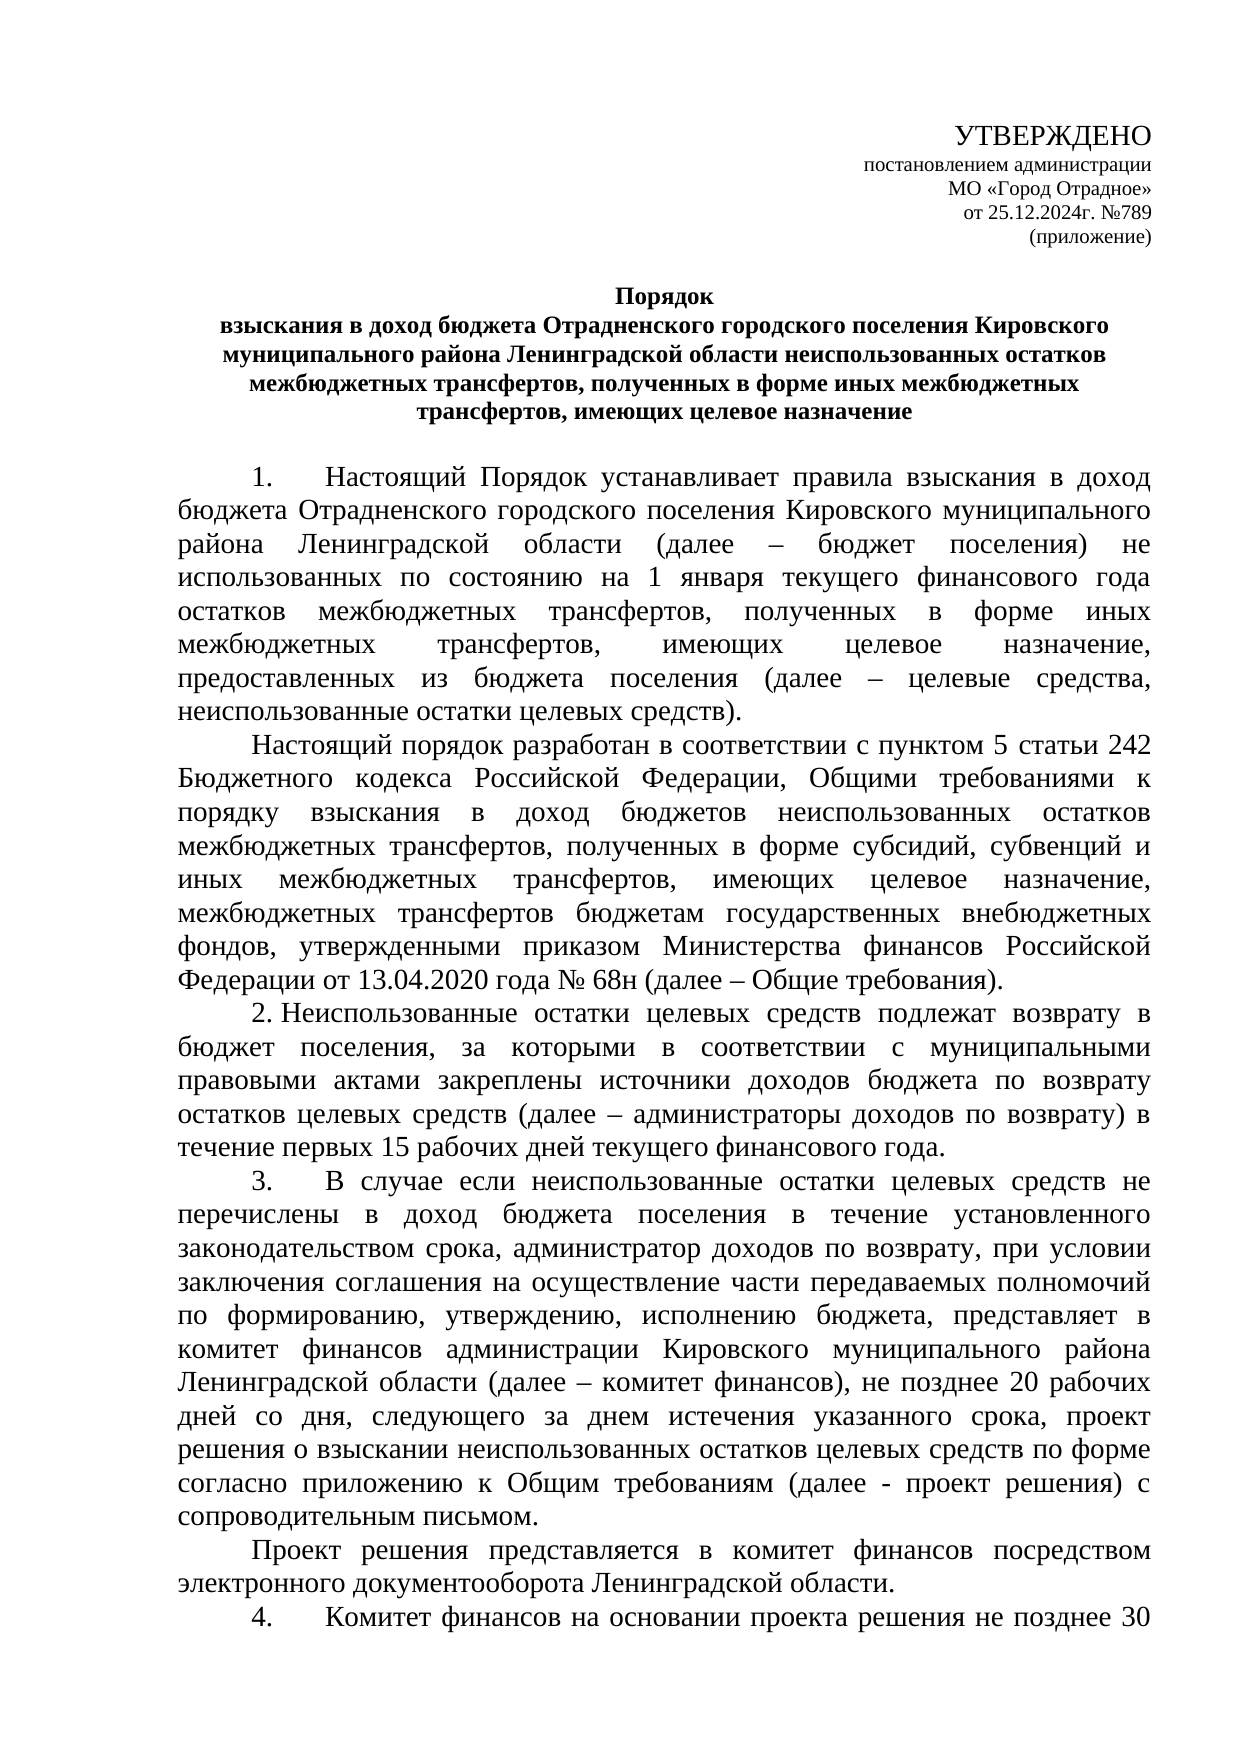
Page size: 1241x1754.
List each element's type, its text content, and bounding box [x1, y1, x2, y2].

text Проект решения представляется в комитет финансов посредством электронного документооборота Ленинградской области. [177, 1532, 1152, 1599]
text от 25.12.2024г. №789 [177, 200, 1152, 224]
text Настоящий порядок разработан в соответствии с пунктом 5 статьи 242 Бюджетного кодекса Российской Федерации, Общими требованиями к порядку взыскания в доход бюджетов неиспользованных остатков межбюджетных трансфертов, полученных в форме субсидий, субвенций и иных межбюджетных трансфертов, имеющих целевое назначение, межбюджетных трансфертов бюджетам государственных внебюджетных фондов, утвержденными приказом Министерства финансов Российской Федерации от 13.04.2020 года № 68н (далее – Общие требования). [177, 727, 1152, 995]
text (приложение) [177, 224, 1152, 248]
list Неиспользованные остатки целевых средств подлежат возврату в бюджет поселения, за которыми в соответствии с муниципальными правовыми актами закреплены источники доходов бюджета по возврату остатков целевых средств (далее – администраторы доходов по возврату) в течение первых 15 рабочих дней текущего финансового года. [177, 995, 1152, 1163]
text постановлением администрации [177, 152, 1152, 176]
text УТВЕРЖДЕНО [177, 118, 1152, 152]
text Порядок [177, 281, 1152, 310]
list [177, 1599, 1152, 1633]
text взыскания в доход бюджета Отрадненского городского поселения Кировского муниципального района Ленинградской области неиспользованных остатков межбюджетных трансфертов, полученных в форме иных межбюджетных трансфертов, имеющих целевое назначение [177, 310, 1152, 425]
list В случае если неиспользованные остатки целевых средств не перечислены в доход бюджета поселения в течение установленного законодательством срока, администратор доходов по возврату, при условии заключения соглашения на осуществление части передаваемых полномочий по формированию, утверждению, исполнению бюджета, представляет в комитет финансов администрации Кировского муниципального района Ленинградской области (далее – комитет финансов), не позднее 20 рабочих дней со дня, следующего за днем истечения указанного срока, проект решения о взыскании неиспользованных остатков целевых средств по форме согласно приложению к Общим требованиям (далее - проект решения) с сопроводительным письмом. [177, 1163, 1152, 1532]
text МО «Город Отрадное» [177, 176, 1152, 200]
list Настоящий Порядок устанавливает правила взыскания в доход бюджета Отрадненского городского поселения Кировского муниципального района Ленинградской области (далее – бюджет поселения) не использованных по состоянию на 1 января текущего финансового года остатков межбюджетных трансфертов, полученных в форме иных межбюджетных трансфертов, имеющих целевое назначение, предоставленных из бюджета поселения (далее – целевые средства, неиспользованные остатки целевых средств). [177, 459, 1152, 727]
